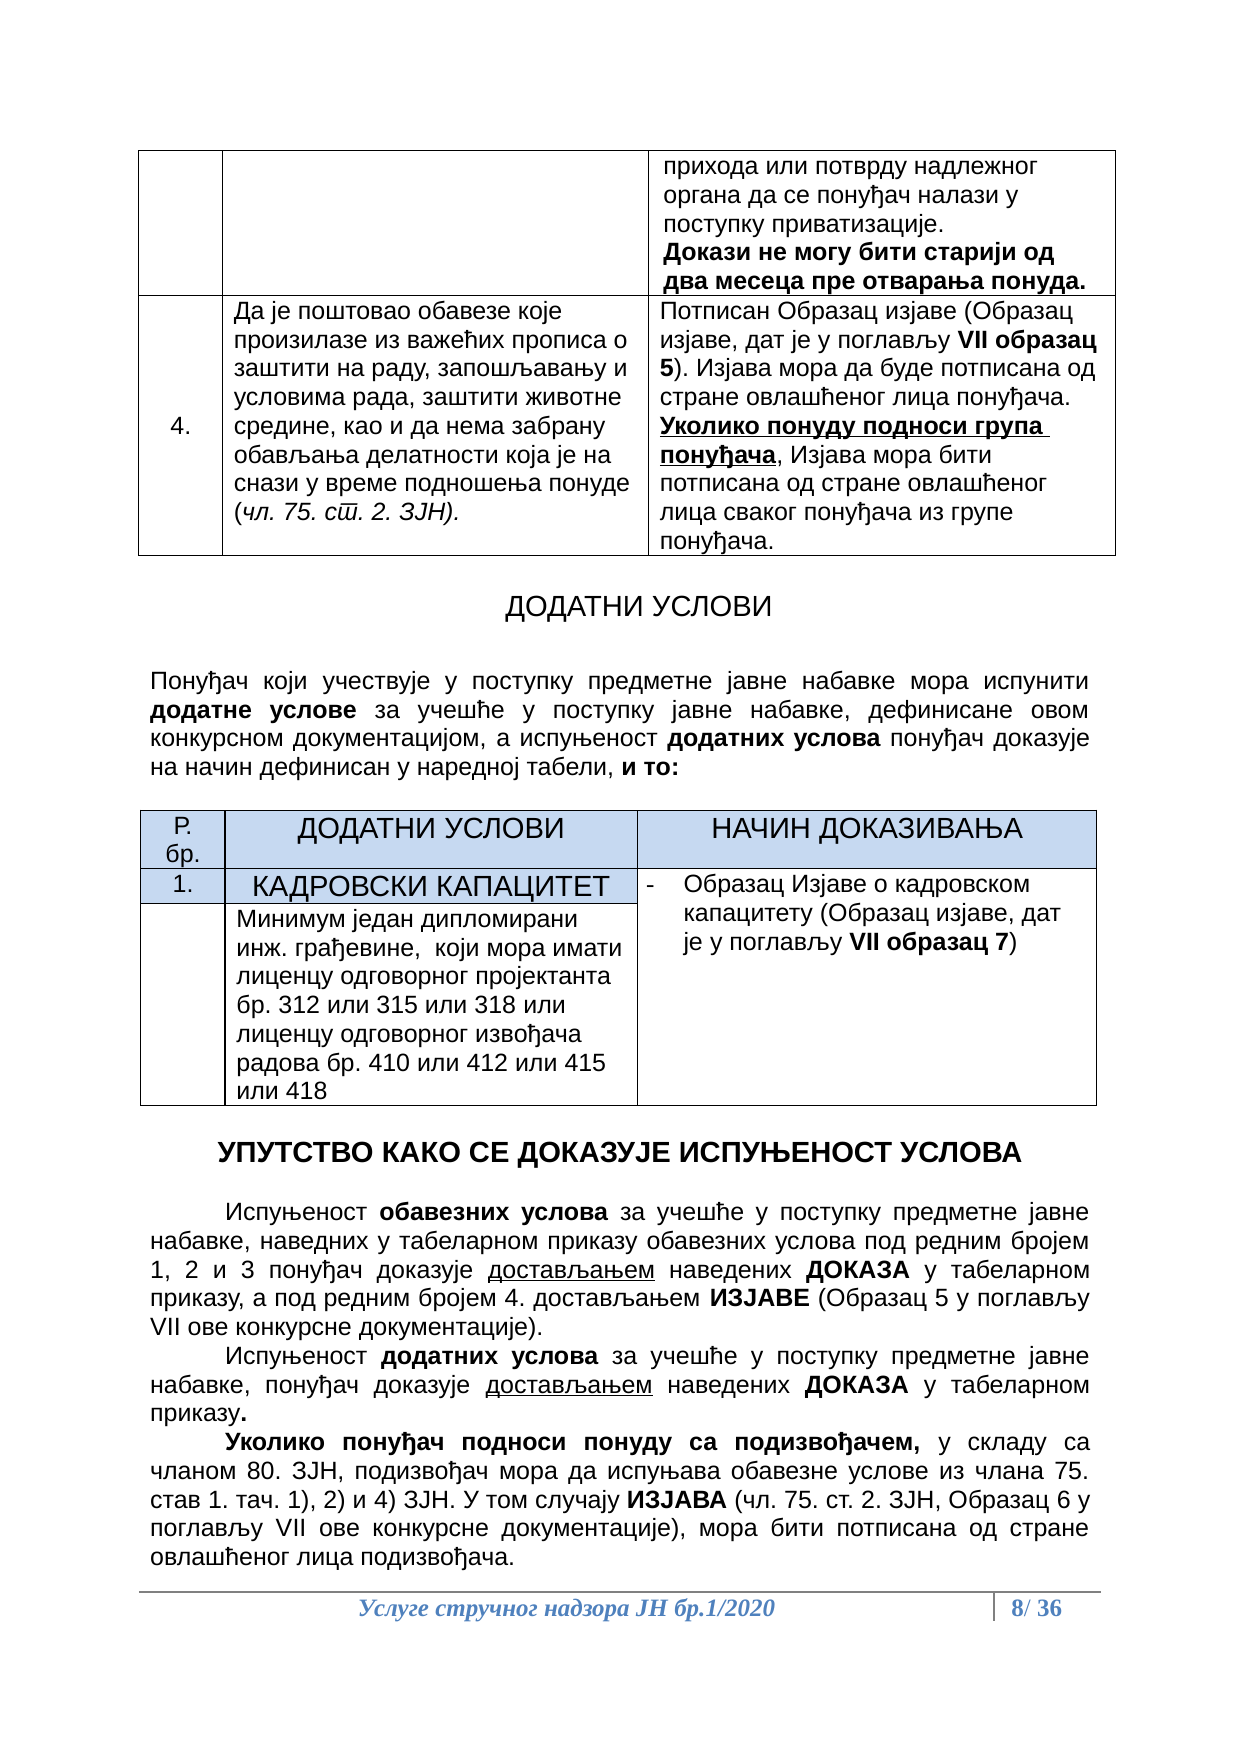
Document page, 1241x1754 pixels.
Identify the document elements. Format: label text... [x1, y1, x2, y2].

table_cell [223, 151, 648, 295]
table_header НАЧИН ДОКАЗИВАЊА [638, 811, 1096, 868]
table_cell Потписан Образац изјаве (Образац изјаве, дат је у поглављу VII образац 5). Изјава мора да буде потписана од стране овлашћеног лица понуђача. Уколико понуду подноси група понуђача, Изјава мора бити потписана од стране овлашћеног лица сваког понуђача из групе понуђача. [649, 296, 1115, 554]
text Испуњеност додатних услова за учешће у поступку предметне јавне набавке, понуђач доказује достављањем наведених ДОКАЗА у табеларном приказу. [150, 1341, 1090, 1427]
table_cell Образац Изјаве о кадровском капацитету (Образац изјаве, дат је у поглављу VII образац 7) [638, 869, 1096, 1105]
table_header Р. бр. [141, 811, 224, 868]
table_cell Да је поштовао обавезе које произилазе из важећих прописа о заштити на раду, запошљавању и условима рада, заштити животне средине, као и да нема забрану обављања делатности која је на снази у време подношења понуде (чл. 75. ст. 2. ЗЈН). [223, 296, 648, 554]
table_cell Минимум један дипломирани инж. грађевине, који мора имати лиценцу одговорног пројектанта бр. 312 или 315 или 318 или лиценцу одговорног извођача радова бр. 410 или 412 или 415 или 418 [226, 904, 637, 1105]
table_cell [141, 904, 224, 1105]
table_cell 3. [139, 151, 222, 295]
table_header ДОДАТНИ УСЛОВИ [226, 811, 637, 868]
table_cell КАДРОВСКИ КАПАЦИТЕТ [226, 869, 637, 903]
table_cell 1. [141, 869, 224, 903]
list Понуђач који учествује у поступку предметне јавне набавке мора испунити додатне услове за учешће у поступку јавне набавке, дефинисане овом конкурсном документацијом, а испуњеност додатних услова понуђач доказује на начин дефинисан у наредној табели, и то: [150, 666, 1090, 781]
text ДОДАТНИ УСЛОВИ [187, 589, 1090, 623]
list УПУТСТВО КАКО СЕ ДОКАЗУЈЕ ИСПУЊЕНОСТ УСЛОВА [150, 1135, 1090, 1168]
text Испуњеност обавезних услова за учешће у поступку предметне јавне набавке, наведних у табеларном приказу обавезних услова под редним бројем 1, 2 и 3 понуђач доказује достављањем наведених ДОКАЗА у табеларном приказу, а под редним бројем 4. достављањем ИЗЈАВЕ (Образац 5 у поглављу VII ове конкурсне документације). [150, 1197, 1090, 1341]
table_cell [649, 151, 1115, 295]
text Уколико понуђач подноси понуду са подизвођачем, у складу са чланом 80. ЗЈН, подизвођач мора да испуњава обавезне услове из члана 75. став 1. тач. 1), 2) и 4) ЗЈН. У том случају ИЗЈАВА (чл. 75. ст. 2. ЗЈН, Образац 6 у поглављу VII ове конкурсне документације), мора бити потписана од стране овлашћеног лица подизвођача. [150, 1427, 1090, 1571]
table_cell 4. [139, 296, 222, 554]
